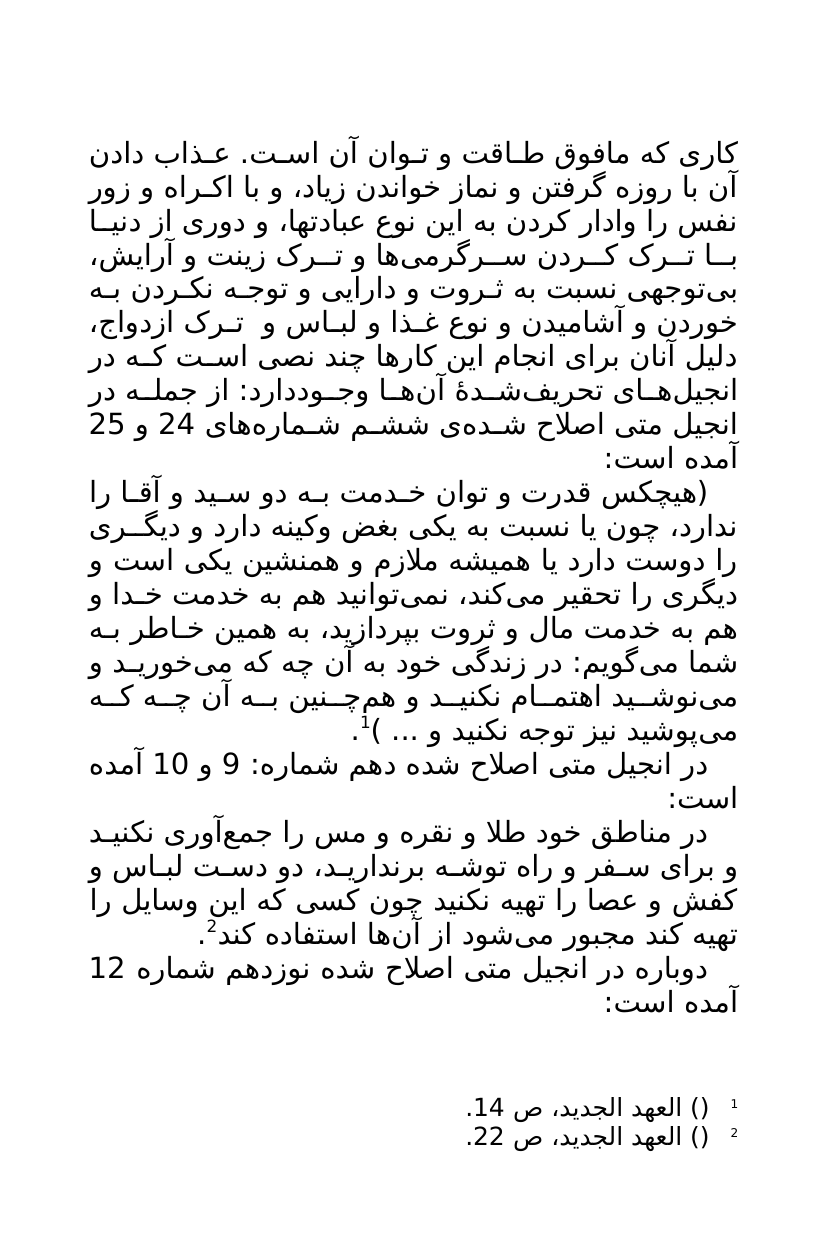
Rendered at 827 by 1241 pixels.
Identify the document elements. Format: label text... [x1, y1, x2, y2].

text (هیچکس قدرت و توان خدمت به دو سید و آقا را ندارد، چون یا نسبت به یکی بغض وکینه دارد و دیگری را دوست دارد یا همیشه ملازم و همنشین یکی است و دیگری را تحقیر می‌کند، نمی‌توانید هم به خدمت خدا و هم به خدمت مال و ثروت بپردازید، به همین خاطر به شما می‌گویم: در زندگی خود به آن چه که می‌خورید و می‌نوشید اهتمام نکنید و هم‌چنین به آن چه که می‌پوشید نیز توجه نکنید و ... ). [89, 476, 738, 747]
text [89, 136, 738, 476]
text در انجیل متی اصلاح شده دهم شماره: 9 و 10 آمده است: [89, 747, 738, 815]
text در مناطق خود طلا و نقره و مس را جمع‌آوری نکنید و برای سفر و راه توشه برندارید، دو دست لباس و کفش و عصا را تهیه نکنید چون کسی که این وسایل را تهیه کند مجبور می‌شود از آن‌ها استفاده کند. [89, 815, 738, 951]
text دوباره در انجیل متی اصلاح شده نوزدهم شماره 12 آمده است: [89, 951, 738, 1019]
